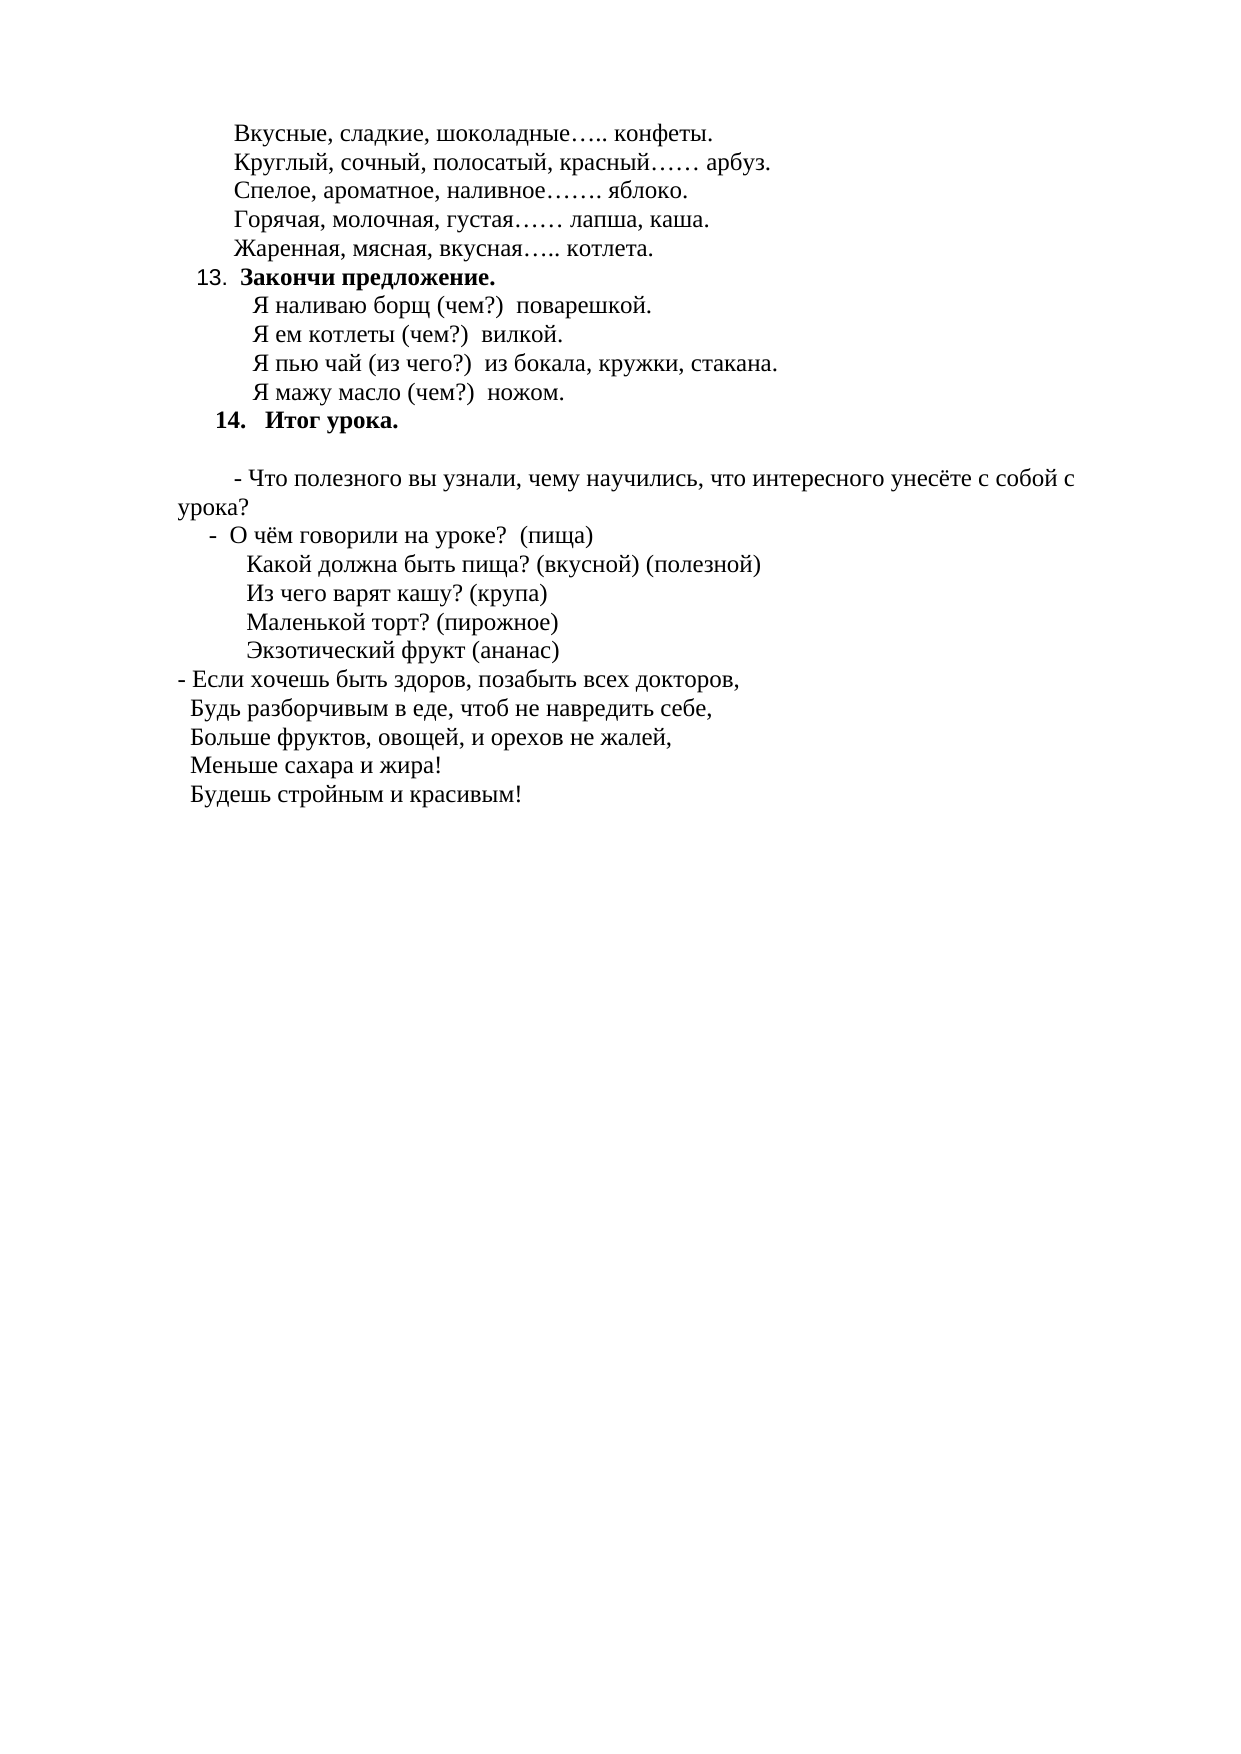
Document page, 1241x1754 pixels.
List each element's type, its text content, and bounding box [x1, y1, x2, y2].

text Больше фруктов, овощей, и орехов не жалей, [177, 722, 1152, 751]
text Будь разборчивым в еде, чтоб не навредить себе, [177, 693, 1152, 722]
list Закончи предложение. [196, 262, 1152, 291]
text Горячая, молочная, густая…… лапша, каша. [215, 204, 1152, 233]
text Жаренная, мясная, вкусная….. котлета. [215, 233, 1152, 262]
text Будешь стройным и красивым! [177, 779, 1152, 808]
text 14. Итог урока. [177, 406, 1152, 434]
text - О чём говорили на уроке? (пища) [177, 521, 1152, 549]
text Вкусные, сладкие, шоколадные….. конфеты. [215, 118, 1152, 147]
text Я пью чай (из чего?) из бокала, кружки, стакана. [252, 348, 1152, 377]
text Экзотический фрукт (ананас) [177, 636, 1152, 664]
text Круглый, сочный, полосатый, красный…… арбуз. [215, 147, 1152, 176]
text Я наливаю борщ (чем?) поварешкой. [252, 291, 1152, 319]
text Я ем котлеты (чем?) вилкой. [252, 319, 1152, 348]
text Я мажу масло (чем?) ножом. [252, 377, 1152, 406]
text Спелое, ароматное, наливное……. яблоко. [215, 176, 1152, 204]
text Меньше сахара и жира! [177, 751, 1152, 779]
text Из чего варят кашу? (крупа) [177, 578, 1152, 607]
text - Что полезного вы узнали, чему научились, что интересного унесёте с собой с урока? [177, 463, 1152, 521]
text - Если хочешь быть здоров, позабыть всех докторов, [177, 664, 1152, 693]
text Какой должна быть пища? (вкусной) (полезной) [177, 549, 1152, 578]
text Маленькой торт? (пирожное) [177, 607, 1152, 636]
